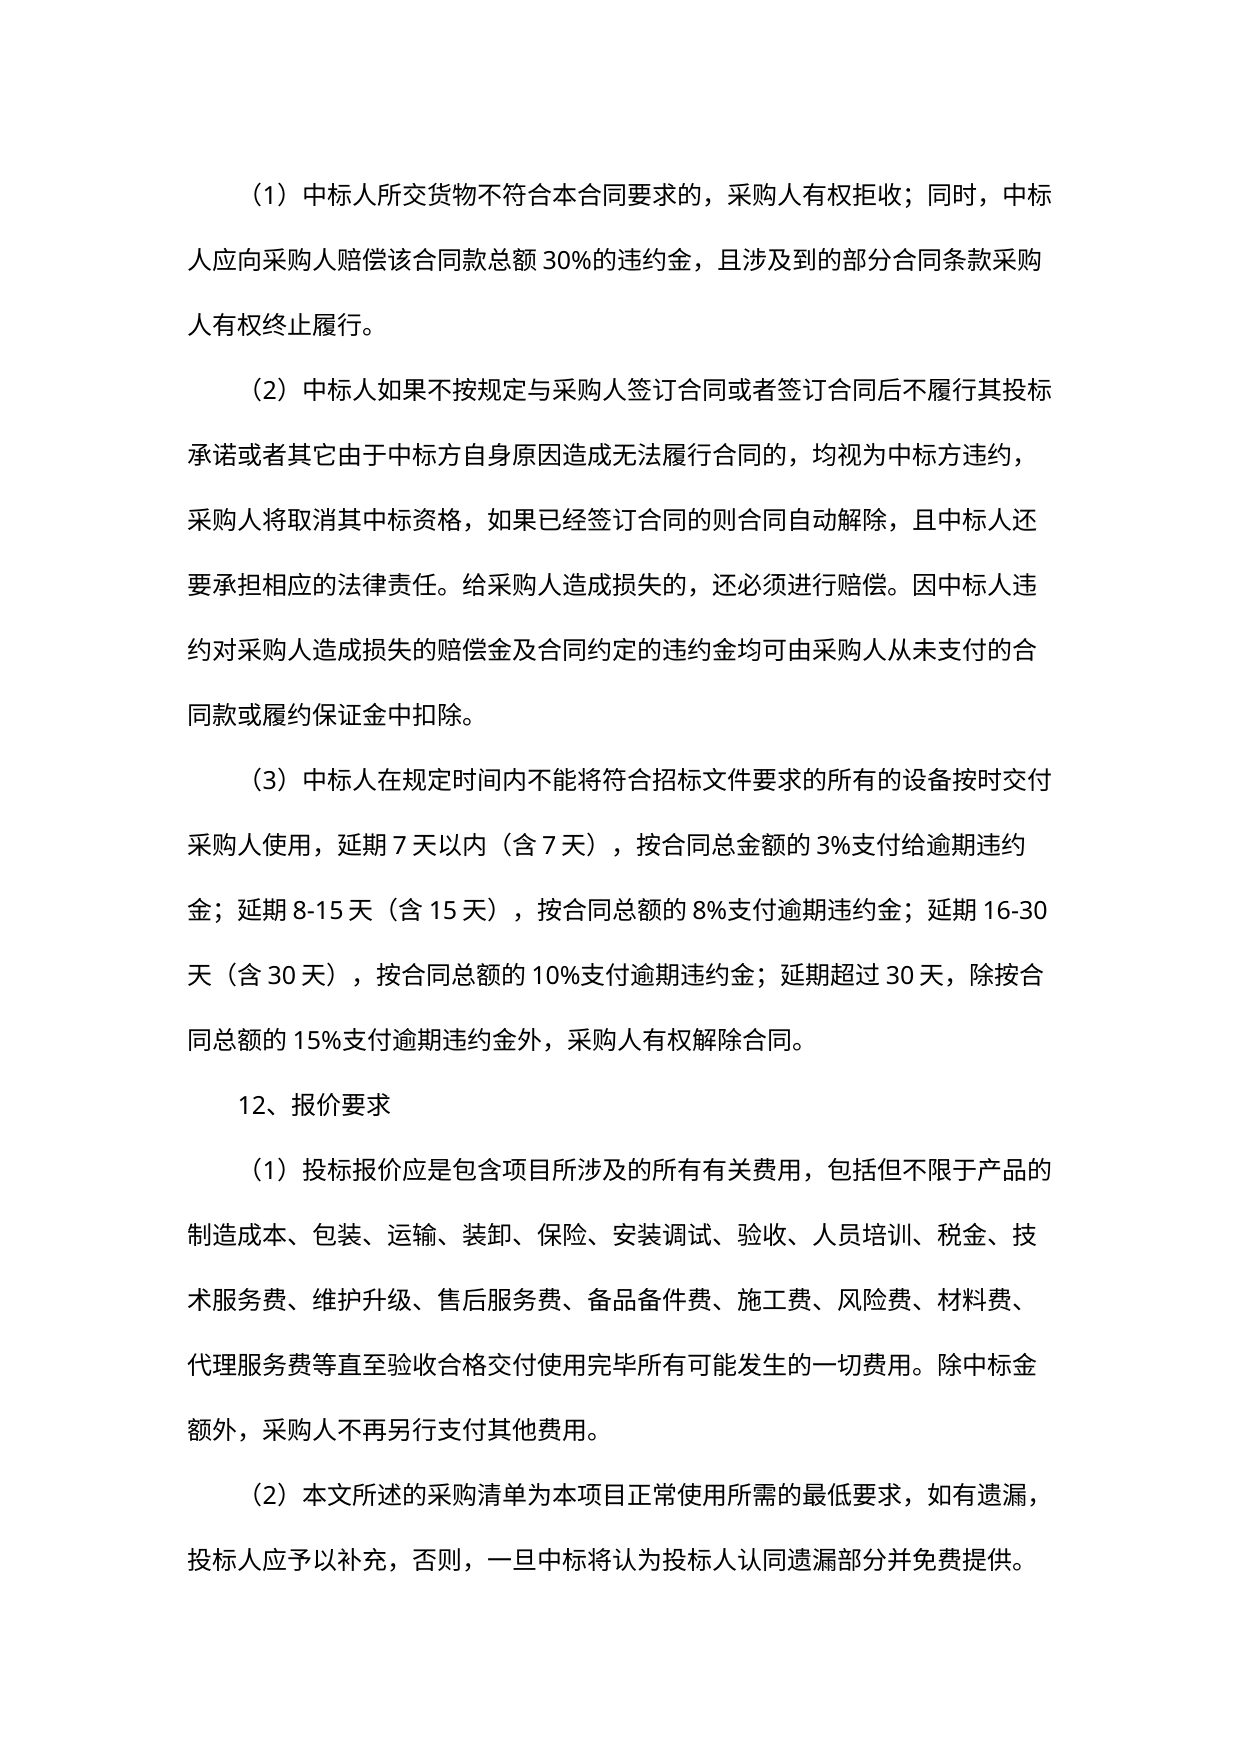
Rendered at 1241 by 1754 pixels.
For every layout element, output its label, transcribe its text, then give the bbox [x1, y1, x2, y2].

text （3）中标人在规定时间内不能将符合招标文件要求的所有的设备按时交付采购人使用，延期7天以内（含7天），按合同总金额的3%支付给逾期违约金；延期8-15天（含15天），按合同总额的8%支付逾期违约金；延期16-30天（含30天），按合同总额的10%支付逾期违约金；延期超过30天，除按合同总额的15%支付逾期违约金外，采购人有权解除合同。 [187, 747, 1053, 1072]
text （2）中标人如果不按规定与采购人签订合同或者签订合同后不履行其投标承诺或者其它由于中标方自身原因造成无法履行合同的，均视为中标方违约，采购人将取消其中标资格，如果已经签订合同的则合同自动解除，且中标人还要承担相应的法律责任。给采购人造成损失的，还必须进行赔偿。因中标人违约对采购人造成损失的赔偿金及合同约定的违约金均可由采购人从未支付的合同款或履约保证金中扣除。 [187, 357, 1053, 747]
text （2）本文所述的采购清单为本项目正常使用所需的最低要求，如有遗漏，投标人应予以补充，否则，一旦中标将认为投标人认同遗漏部分并免费提供。 [187, 1462, 1053, 1592]
text 12、报价要求 [187, 1072, 1053, 1137]
text （1）中标人所交货物不符合本合同要求的，采购人有权拒收；同时，中标人应向采购人赔偿该合同款总额30%的违约金，且涉及到的部分合同条款采购人有权终止履行。 [187, 162, 1053, 357]
text （1）投标报价应是包含项目所涉及的所有有关费用，包括但不限于产品的制造成本、包装、运输、装卸、保险、安装调试、验收、人员培训、税金、技术服务费、维护升级、售后服务费、备品备件费、施工费、风险费、材料费、代理服务费等直至验收合格交付使用完毕所有可能发生的一切费用。除中标金额外，采购人不再另行支付其他费用。 [187, 1137, 1053, 1462]
